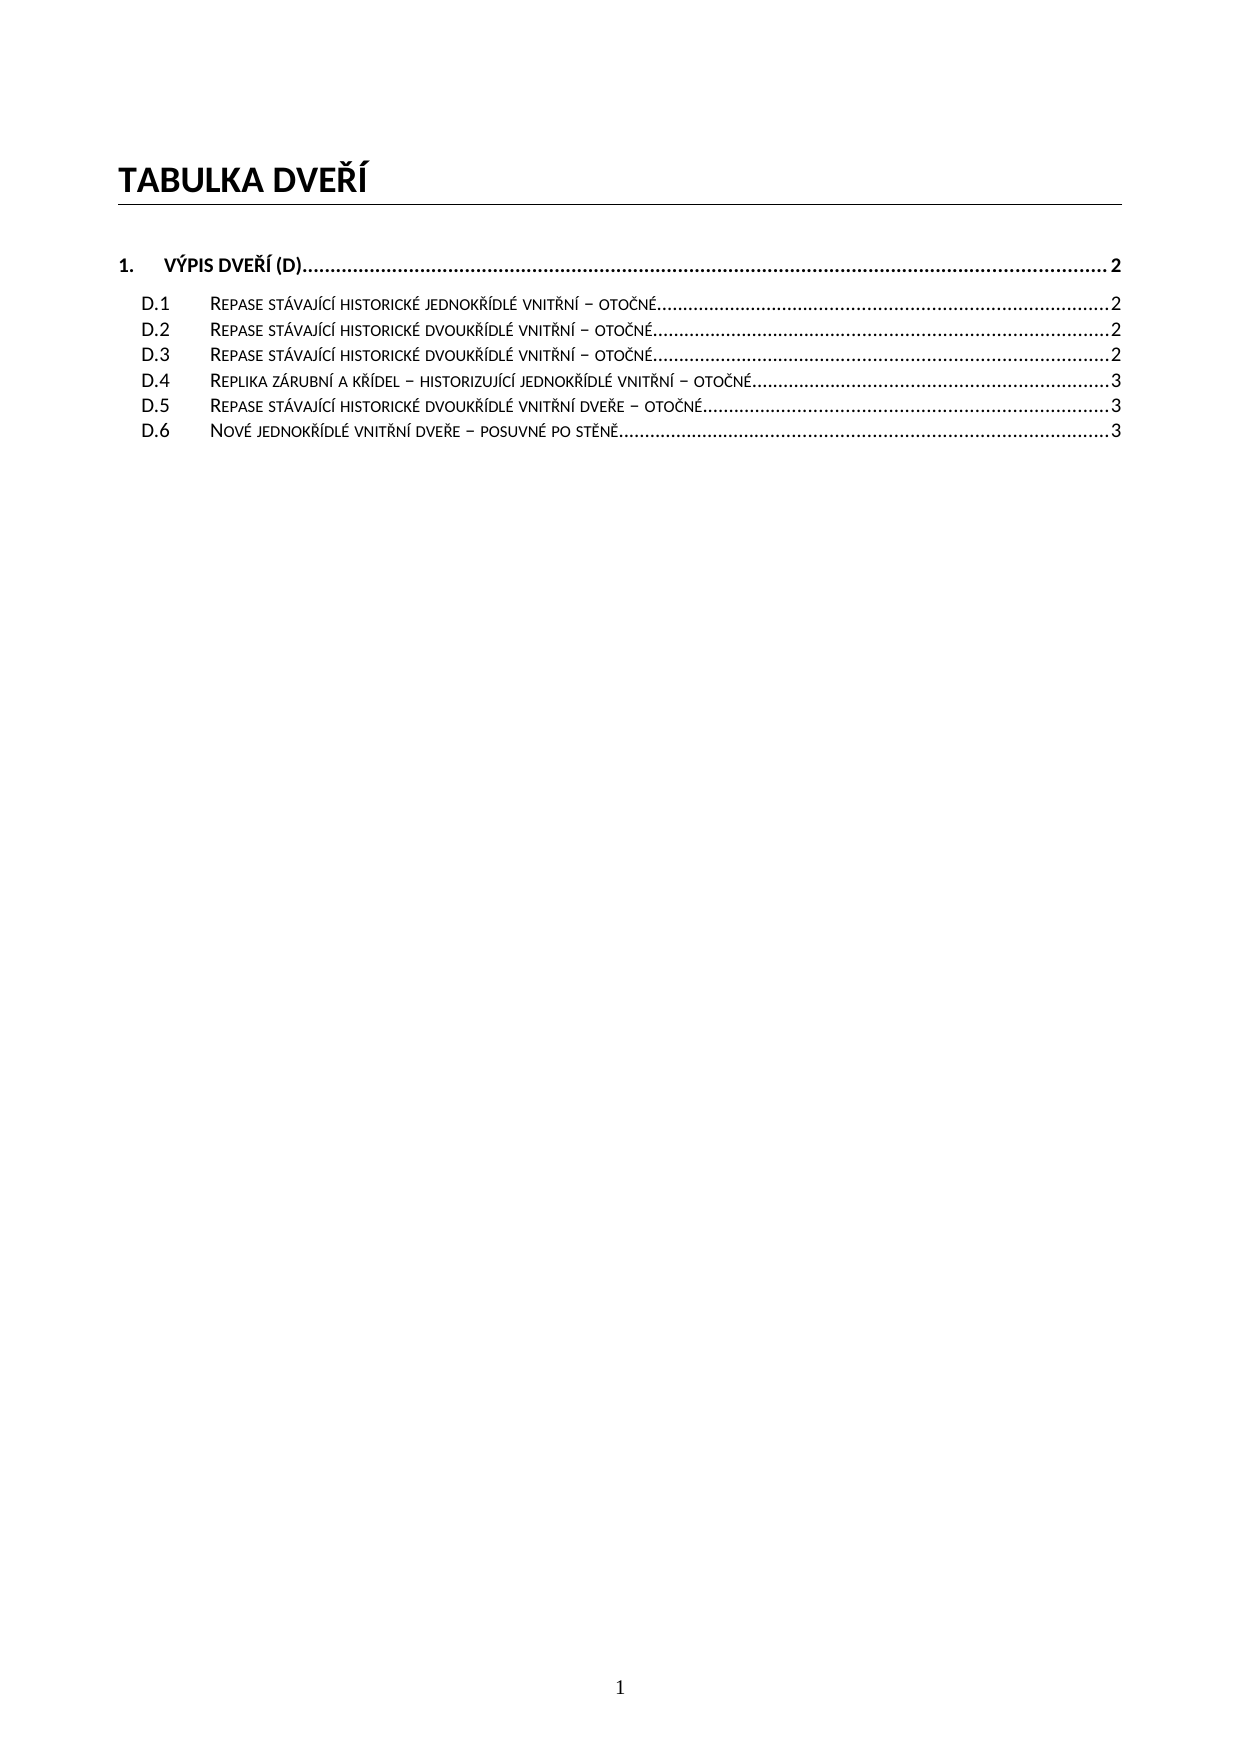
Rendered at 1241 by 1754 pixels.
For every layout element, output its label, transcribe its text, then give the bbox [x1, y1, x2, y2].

text D.3 Repase stávající historické dvoukřídlé vnitřní – otočné 2 [141, 341, 1122, 367]
text D.2 Repase stávající historické dvoukřídlé vnitřní – otočné 2 [141, 316, 1122, 341]
text D.1 Repase stávající historické jednokřídlé vnitřní – otočné 2 [141, 291, 1122, 316]
list Tabulka dveří [118, 156, 1122, 204]
text D.4 Replika zárubní a křídel – historizující jednokřídlé vnitřní – otočné 3 [141, 367, 1122, 392]
text 1. Výpis dveří (D) 2 [118, 253, 1122, 278]
text D.5 Repase stávající historické dvoukřídlé vnitřní dveře – otočné 3 [141, 392, 1122, 418]
text D.6 Nové jednokřídlé vnitřní dveře – posuvné po stěně 3 [141, 418, 1122, 443]
